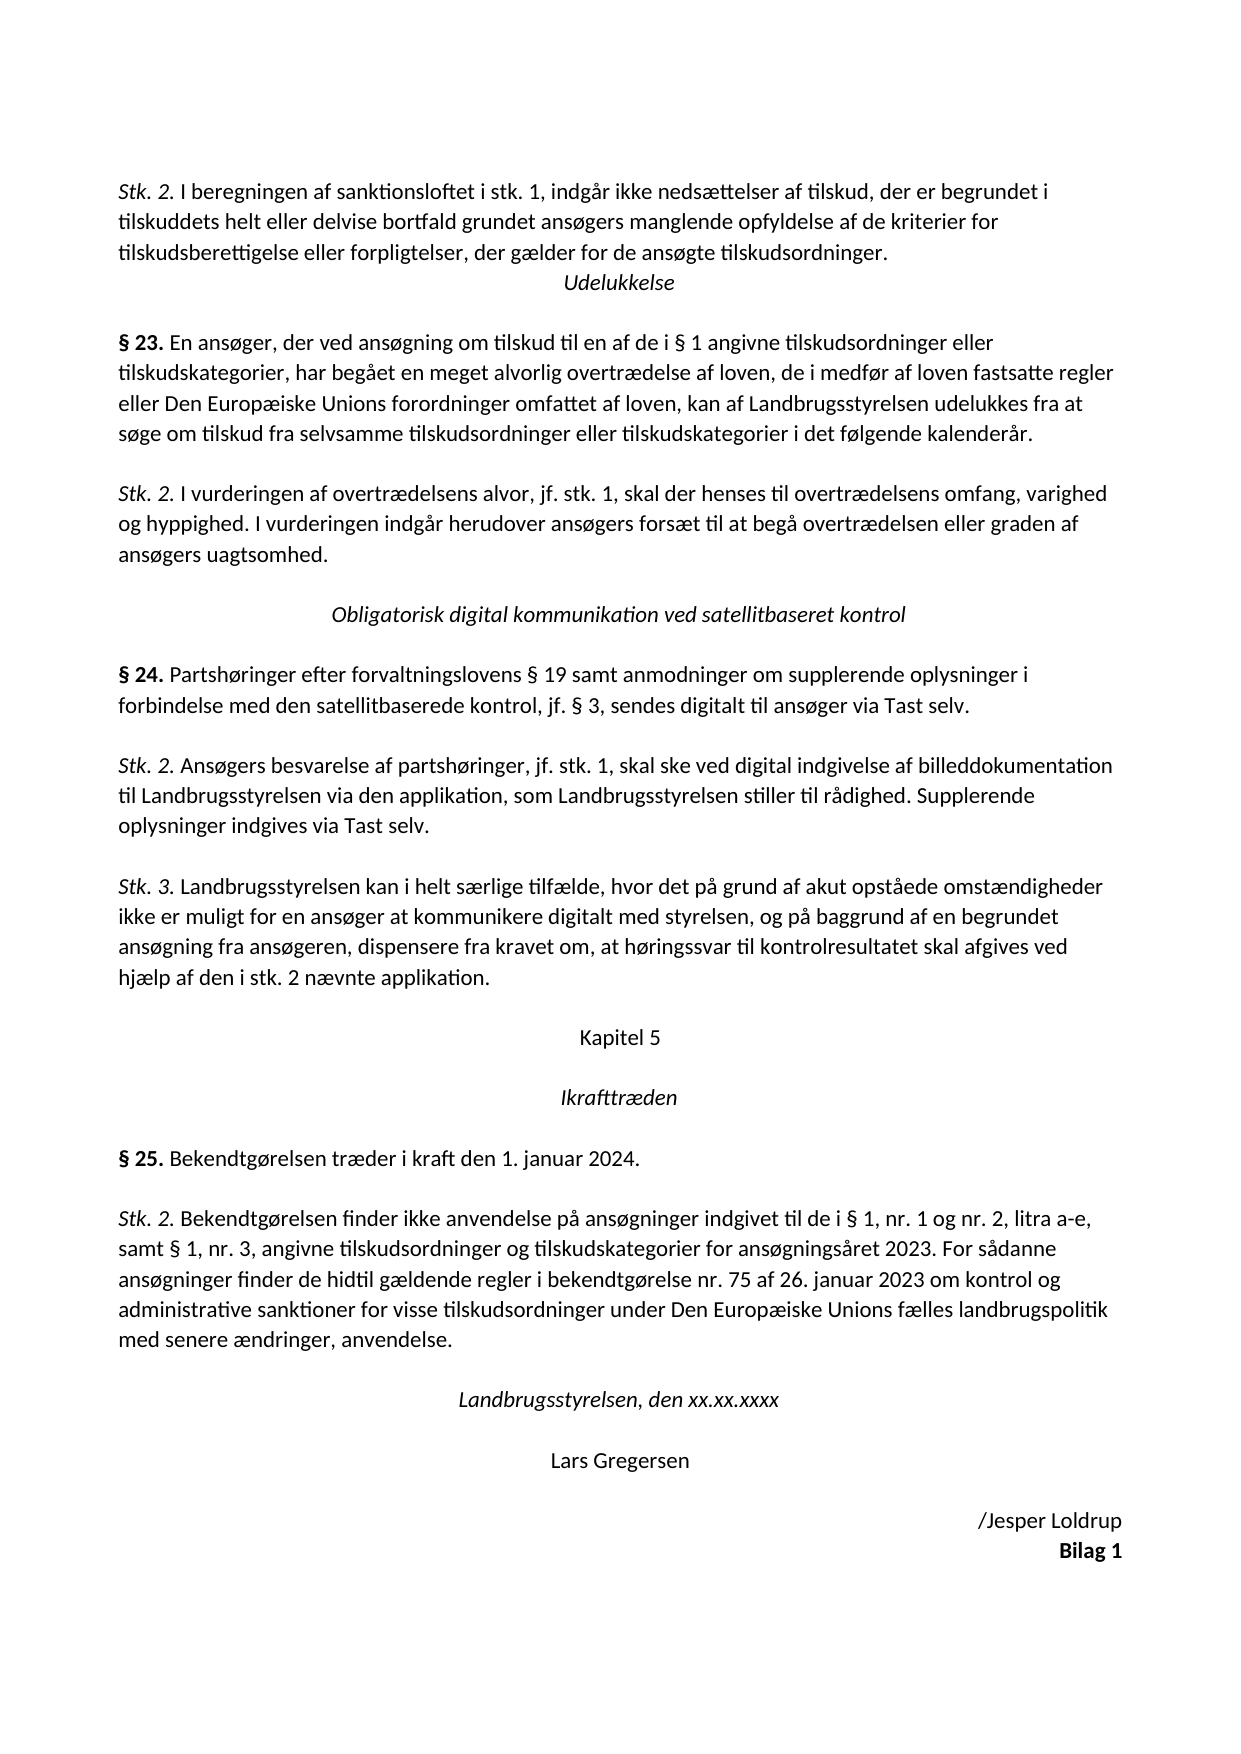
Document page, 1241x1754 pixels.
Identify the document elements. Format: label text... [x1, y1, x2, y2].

text Lars Gregersen [118, 1446, 1122, 1474]
text Stk. 2. Ansøgers besvarelse af partshøringer, jf. stk. 1, skal ske ved digital indgivelse af billeddokumentation til Landbrugsstyrelsen via den applikation, som Landbrugsstyrelsen stiller til rådighed. Supplerende oplysninger indgives via Tast selv. [118, 751, 1122, 839]
text Udelukkelse [118, 268, 1122, 296]
text /Jesper Loldrup [118, 1506, 1122, 1534]
text § 23. En ansøger, der ved ansøgning om tilskud til en af de i § 1 angivne tilskudsordninger eller tilskudskategorier, har begået en meget alvorlig overtrædelse af loven, de i medfør af loven fastsatte regler eller Den Europæiske Unions forordninger omfattet af loven, kan af Landbrugsstyrelsen udelukkes fra at søge om tilskud fra selvsamme tilskudsordninger eller tilskudskategorier i det følgende kalenderår. [118, 328, 1122, 447]
text Ikrafttræden [118, 1083, 1122, 1111]
text Stk. 2. I vurderingen af overtrædelsens alvor, jf. stk. 1, skal der henses til overtrædelsens omfang, varighed og hyppighed. I vurderingen indgår herudover ansøgers forsæt til at begå overtrædelsen eller graden af ansøgers uagtsomhed. [118, 479, 1122, 568]
text Stk. 2. Bekendtgørelsen finder ikke anvendelse på ansøgninger indgivet til de i § 1, nr. 1 og nr. 2, litra a-e, samt § 1, nr. 3, angivne tilskudsordninger og tilskudskategorier for ansøgningsåret 2023. For sådanne ansøgninger finder de hidtil gældende regler i bekendtgørelse nr. 75 af 26. januar 2023 om kontrol og administrative sanktioner for visse tilskudsordninger under Den Europæiske Unions fælles landbrugspolitik med senere ændringer, anvendelse. [118, 1204, 1122, 1353]
text Stk. 3. Landbrugsstyrelsen kan i helt særlige tilfælde, hvor det på grund af akut opståede omstændigheder ikke er muligt for en ansøger at kommunikere digitalt med styrelsen, og på baggrund af en begrundet ansøgning fra ansøgeren, dispensere fra kravet om, at høringssvar til kontrolresultatet skal afgives ved hjælp af den i stk. 2 nævnte applikation. [118, 872, 1122, 991]
text § 25. Bekendtgørelsen træder i kraft den 1. januar 2024. [118, 1144, 1122, 1172]
text Landbrugsstyrelsen, den xx.xx.xxxx [118, 1386, 1122, 1413]
text Bilag 1 [118, 1537, 1122, 1564]
text Stk. 2. I beregningen af sanktionsloftet i stk. 1, indgår ikke nedsættelser af tilskud, der er begrundet i tilskuddets helt eller delvise bortfald grundet ansøgers manglende opfyldelse af de kriterier for tilskudsberettigelse eller forpligtelser, der gælder for de ansøgte tilskudsordninger. [118, 177, 1122, 266]
text Obligatorisk digital kommunikation ved satellitbaseret kontrol [118, 600, 1122, 628]
text Kapitel 5 [118, 1023, 1122, 1051]
text § 24. Partshøringer efter forvaltningslovens § 19 samt anmodninger om supplerende oplysninger i forbindelse med den satellitbaserede kontrol, jf. § 3, sendes digitalt til ansøger via Tast selv. [118, 661, 1122, 719]
